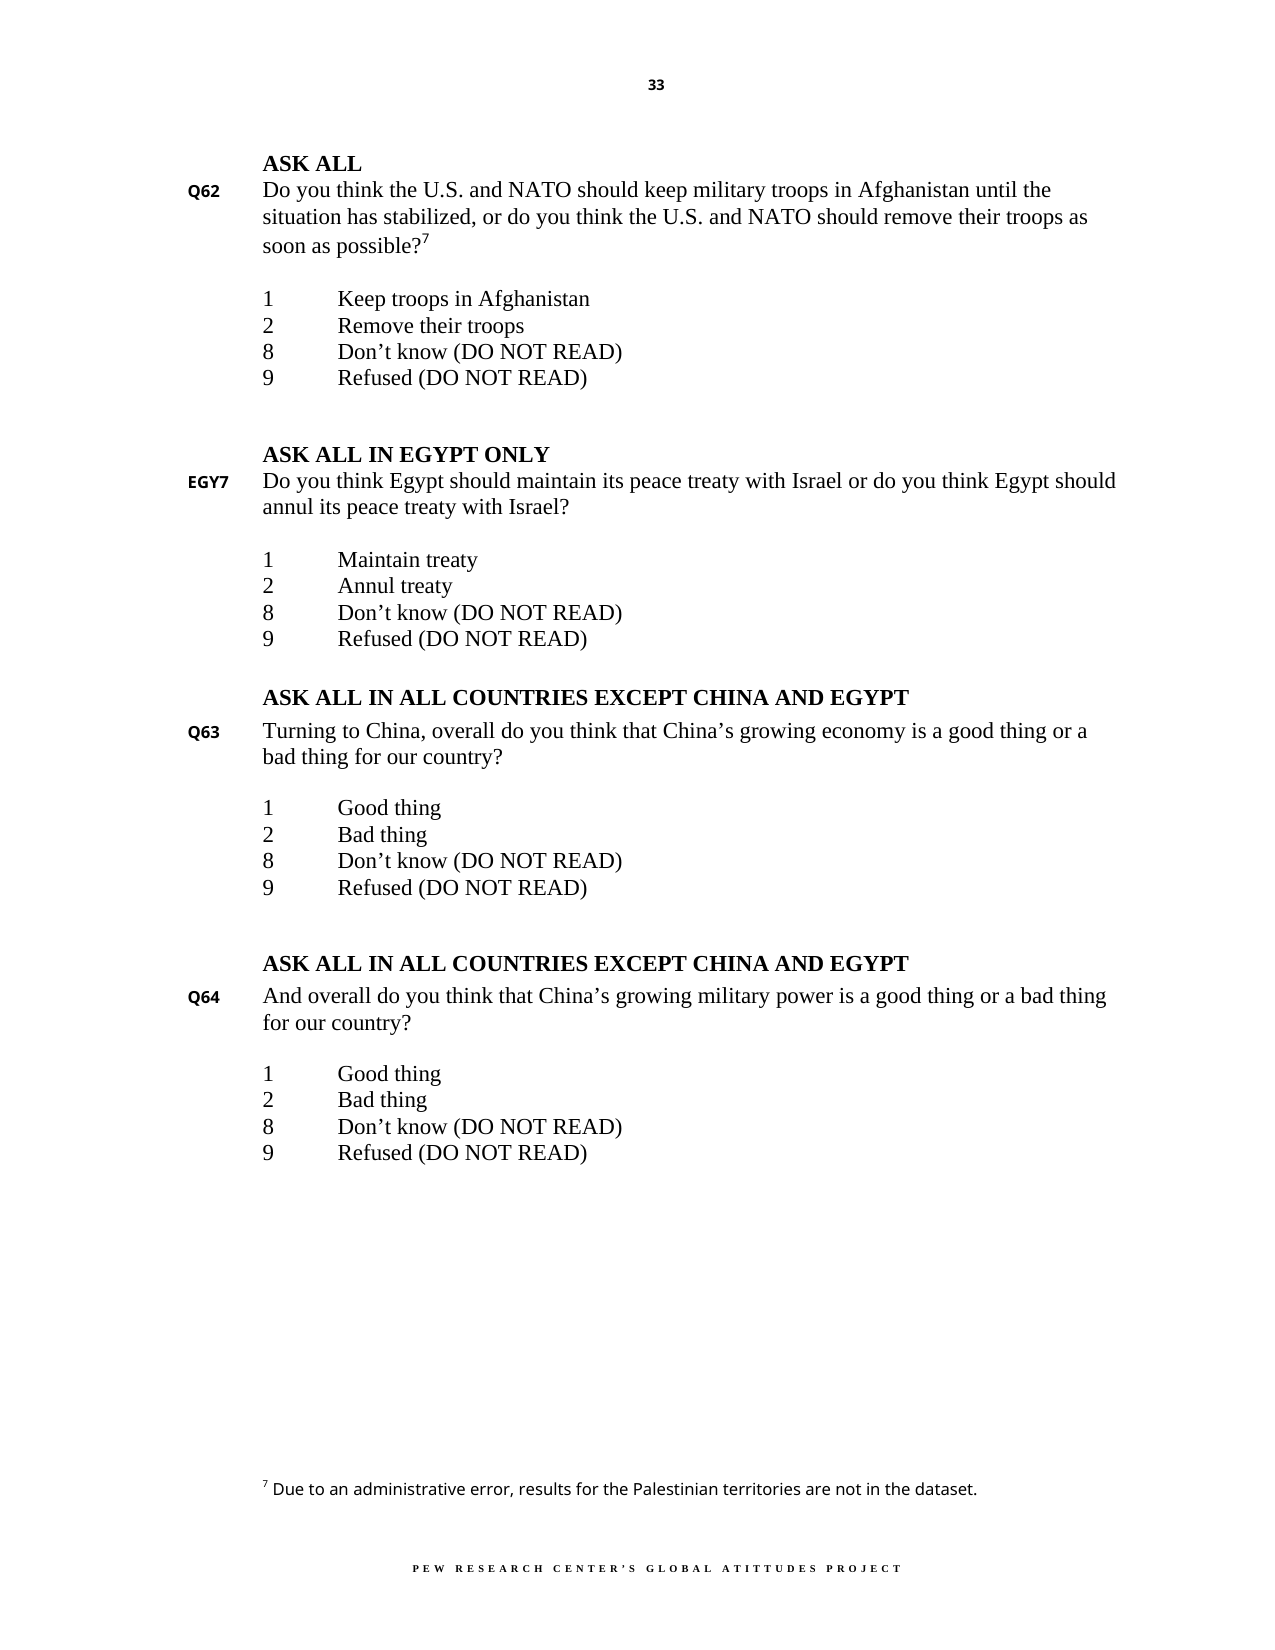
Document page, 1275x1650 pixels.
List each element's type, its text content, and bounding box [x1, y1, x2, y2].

text Q64 And overall do you think that China’s growing military power is a good thing or a bad thing for our country? [187, 982, 1125, 1035]
text 8 Don’t know (DO NOT READ) [262, 847, 1125, 873]
text 2 Bad thing [262, 821, 1125, 847]
text 1 Maintain treaty [262, 546, 1125, 572]
text 9 Refused (DO NOT READ) [262, 1139, 1125, 1166]
text 2 Remove their troops [262, 312, 1125, 338]
text 2 Bad thing [262, 1087, 1125, 1113]
text ASK ALL [262, 150, 1125, 176]
text ASK ALL IN ALL COUNTRIES EXCEPT CHINA AND EGYPT [262, 950, 1125, 976]
text 1 Good thing [262, 1060, 1125, 1087]
text 1 Keep troops in Afghanistan [262, 285, 1125, 312]
text 2 Annul treaty [262, 572, 1125, 599]
text 9 Refused (DO NOT READ) [262, 625, 1125, 652]
text 8 Don’t know (DO NOT READ) [262, 338, 1125, 364]
text Q62 Do you think the U.S. and NATO should keep military troops in Afghanistan until the situation has stabilized, or do you think the U.S. and NATO should remove their troops as soon as possible? [187, 176, 1125, 260]
text EGY7 Do you think Egypt should maintain its peace treaty with Israel or do you think Egypt should annul its peace treaty with Israel? [187, 467, 1125, 520]
text Q63 Turning to China, overall do you think that China’s growing economy is a good thing or a bad thing for our country? [187, 717, 1125, 769]
text ASK ALL IN EGYPT ONLY [262, 441, 1125, 467]
text 8 Don’t know (DO NOT READ) [262, 599, 1125, 625]
text 8 Don’t know (DO NOT READ) [262, 1113, 1125, 1139]
text ASK ALL IN ALL COUNTRIES EXCEPT CHINA AND EGYPT [262, 684, 1125, 711]
text 9 Refused (DO NOT READ) [262, 364, 1125, 391]
text 1 Good thing [262, 794, 1125, 821]
text 9 Refused (DO NOT READ) [262, 873, 1125, 900]
